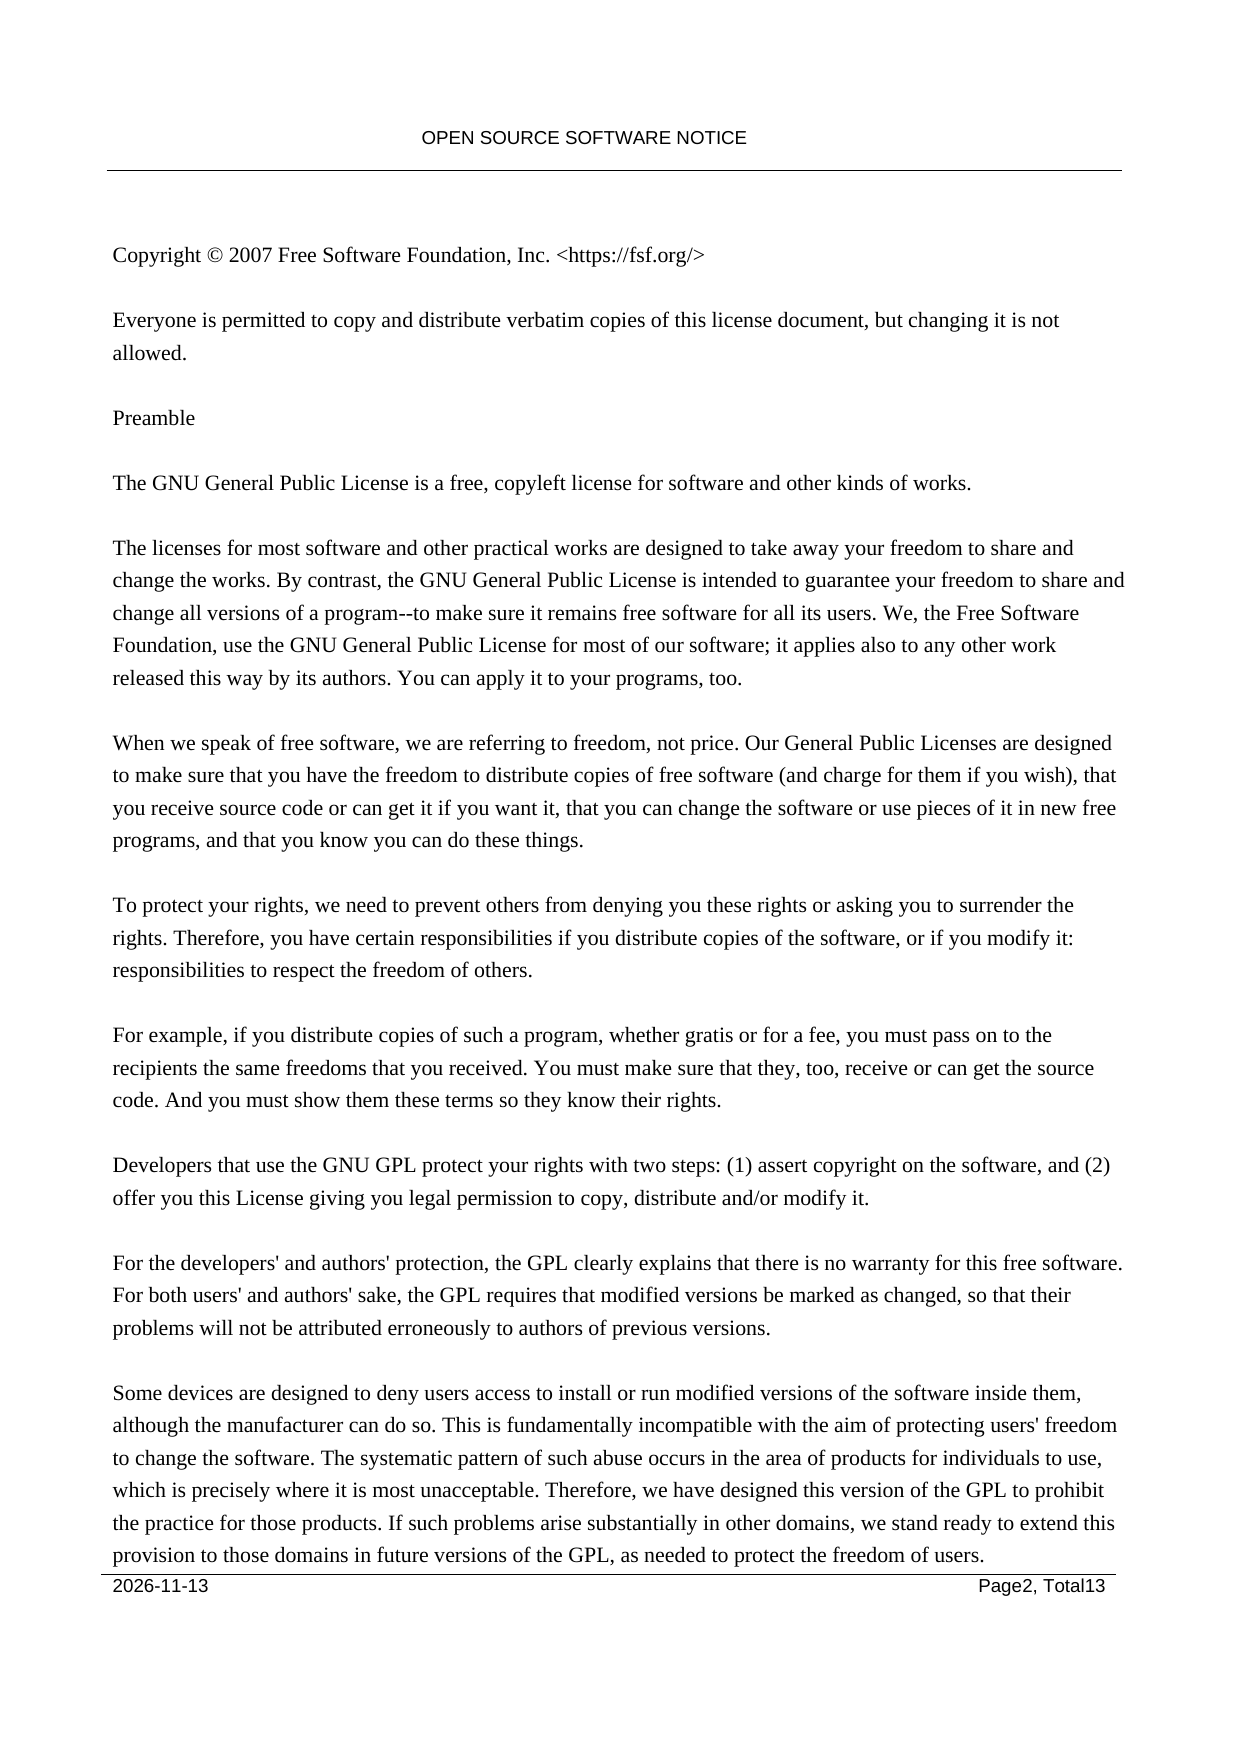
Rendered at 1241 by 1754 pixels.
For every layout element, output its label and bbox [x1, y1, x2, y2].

text [112, 206, 1128, 1571]
